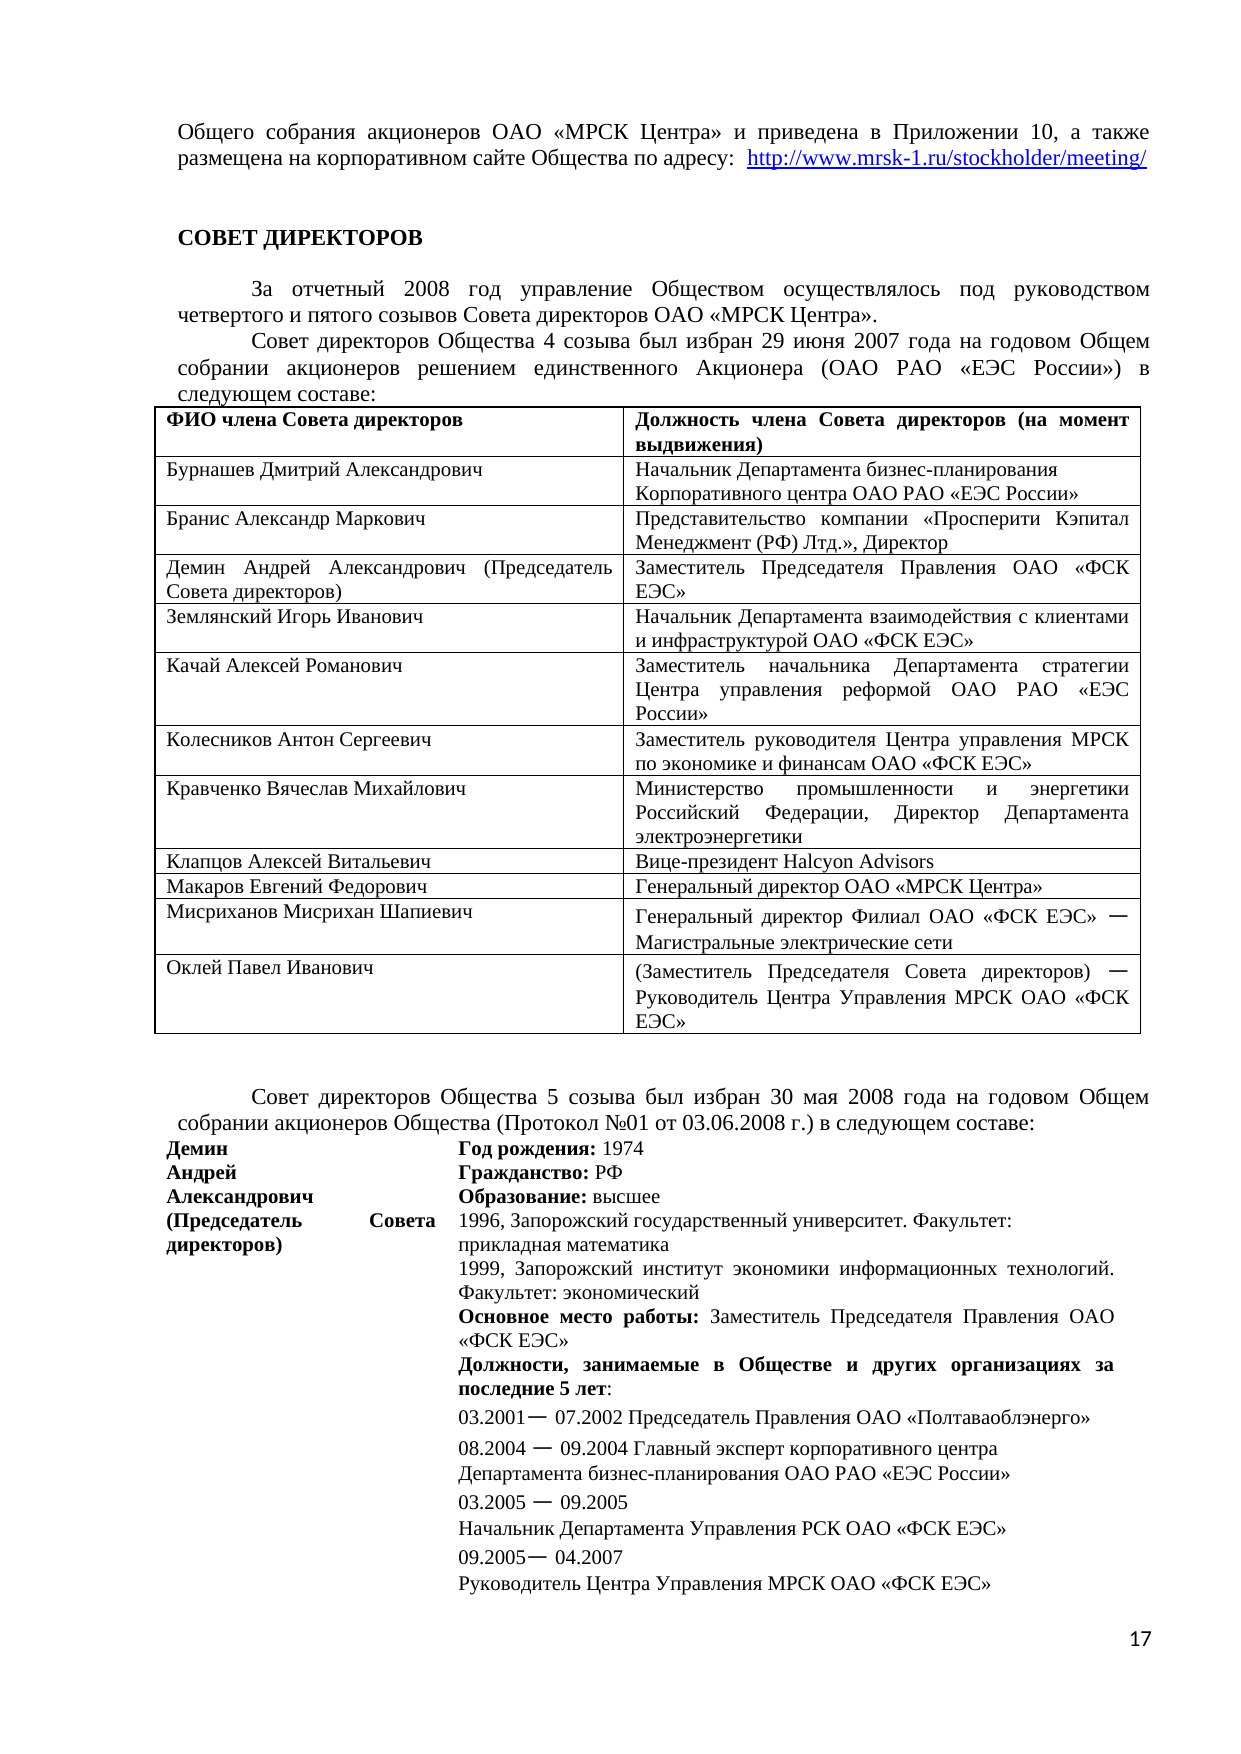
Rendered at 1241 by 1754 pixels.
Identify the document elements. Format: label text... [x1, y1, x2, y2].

table_cell Кравченко Вячеслав Михайлович [156, 776, 623, 848]
table_cell (Заместитель Председателя Совета директоров) — Руководитель Центра Управления МРСК ОАО «ФСК ЕЭС» [624, 955, 1140, 1033]
table_cell Генеральный директор ОАО «МРСК Центра» [624, 874, 1140, 898]
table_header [447, 1136, 1126, 1594]
text СОВЕТ ДИРЕКТОРОВ [177, 223, 1152, 250]
table_cell Начальник Департамента бизнес-планирования Корпоративного центра ОАО РАО «ЕЭС России» [624, 457, 1140, 505]
text Совет директоров Общества 5 созыва был избран 30 мая 2008 года на годовом Общем собрании акционеров Общества (Протокол №01 от 03.06.2008 г.) в следующем составе: [177, 1083, 1152, 1136]
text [177, 118, 1152, 171]
table_cell Генеральный директор Филиал ОАО «ФСК ЕЭС» — Магистральные электрические сети [624, 899, 1140, 954]
table_cell Представительство компании «Просперити Кэпитал Менеджмент (РФ) Лтд.», Директор [624, 506, 1140, 554]
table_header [155, 1136, 447, 1594]
table_cell Оклей Павел Иванович [156, 955, 623, 1033]
table_cell Бранис Александр Маркович [156, 506, 623, 554]
table_cell Заместитель Председателя Правления ОАО «ФСК ЕЭС» [624, 555, 1140, 603]
table_cell Министерство промышленности и энергетики Российский Федерации, Директор Департамента электроэнергетики [624, 776, 1140, 848]
text Совет директоров Общества 4 созыва был избран 29 июня 2007 года на годовом Общем собрании акционеров решением единственного Акционера (ОАО РАО «ЕЭС России») в следующем составе: [177, 327, 1152, 406]
table_cell Клапцов Алексей Витальевич [156, 849, 623, 873]
table_header ФИО члена Совета директоров [156, 408, 623, 456]
table_cell Мисриханов Мисрихан Шапиевич [156, 899, 623, 954]
table_cell Качай Алексей Романович [156, 653, 623, 725]
text За отчетный 2008 год управление Обществом осуществлялось под руководством четвертого и пятого созывов Совета директоров ОАО «МРСК Центра». [177, 274, 1152, 327]
table_cell Демин Андрей Александрович (Председатель Совета директоров) [156, 555, 623, 603]
table_cell Макаров Евгений Федорович [156, 874, 623, 898]
table_cell Вице-президент Halcyon Advisors [624, 849, 1140, 873]
table_header Должность члена Совета директоров (на момент выдвижения) [624, 408, 1140, 456]
table_cell Колесников Антон Сергеевич [156, 726, 623, 774]
table_cell Заместитель руководителя Центра управления МРСК по экономике и финансам ОАО «ФСК ЕЭС» [624, 726, 1140, 774]
table_cell Бурнашев Дмитрий Александрович [156, 457, 623, 505]
table_cell Начальник Департамента взаимодействия с клиентами и инфраструктурой ОАО «ФСК ЕЭС» [624, 604, 1140, 652]
table_cell Землянский Игорь Иванович [156, 604, 623, 652]
table_cell Заместитель начальника Департамента стратегии Центра управления реформой ОАО РАО «ЕЭС России» [624, 653, 1140, 725]
